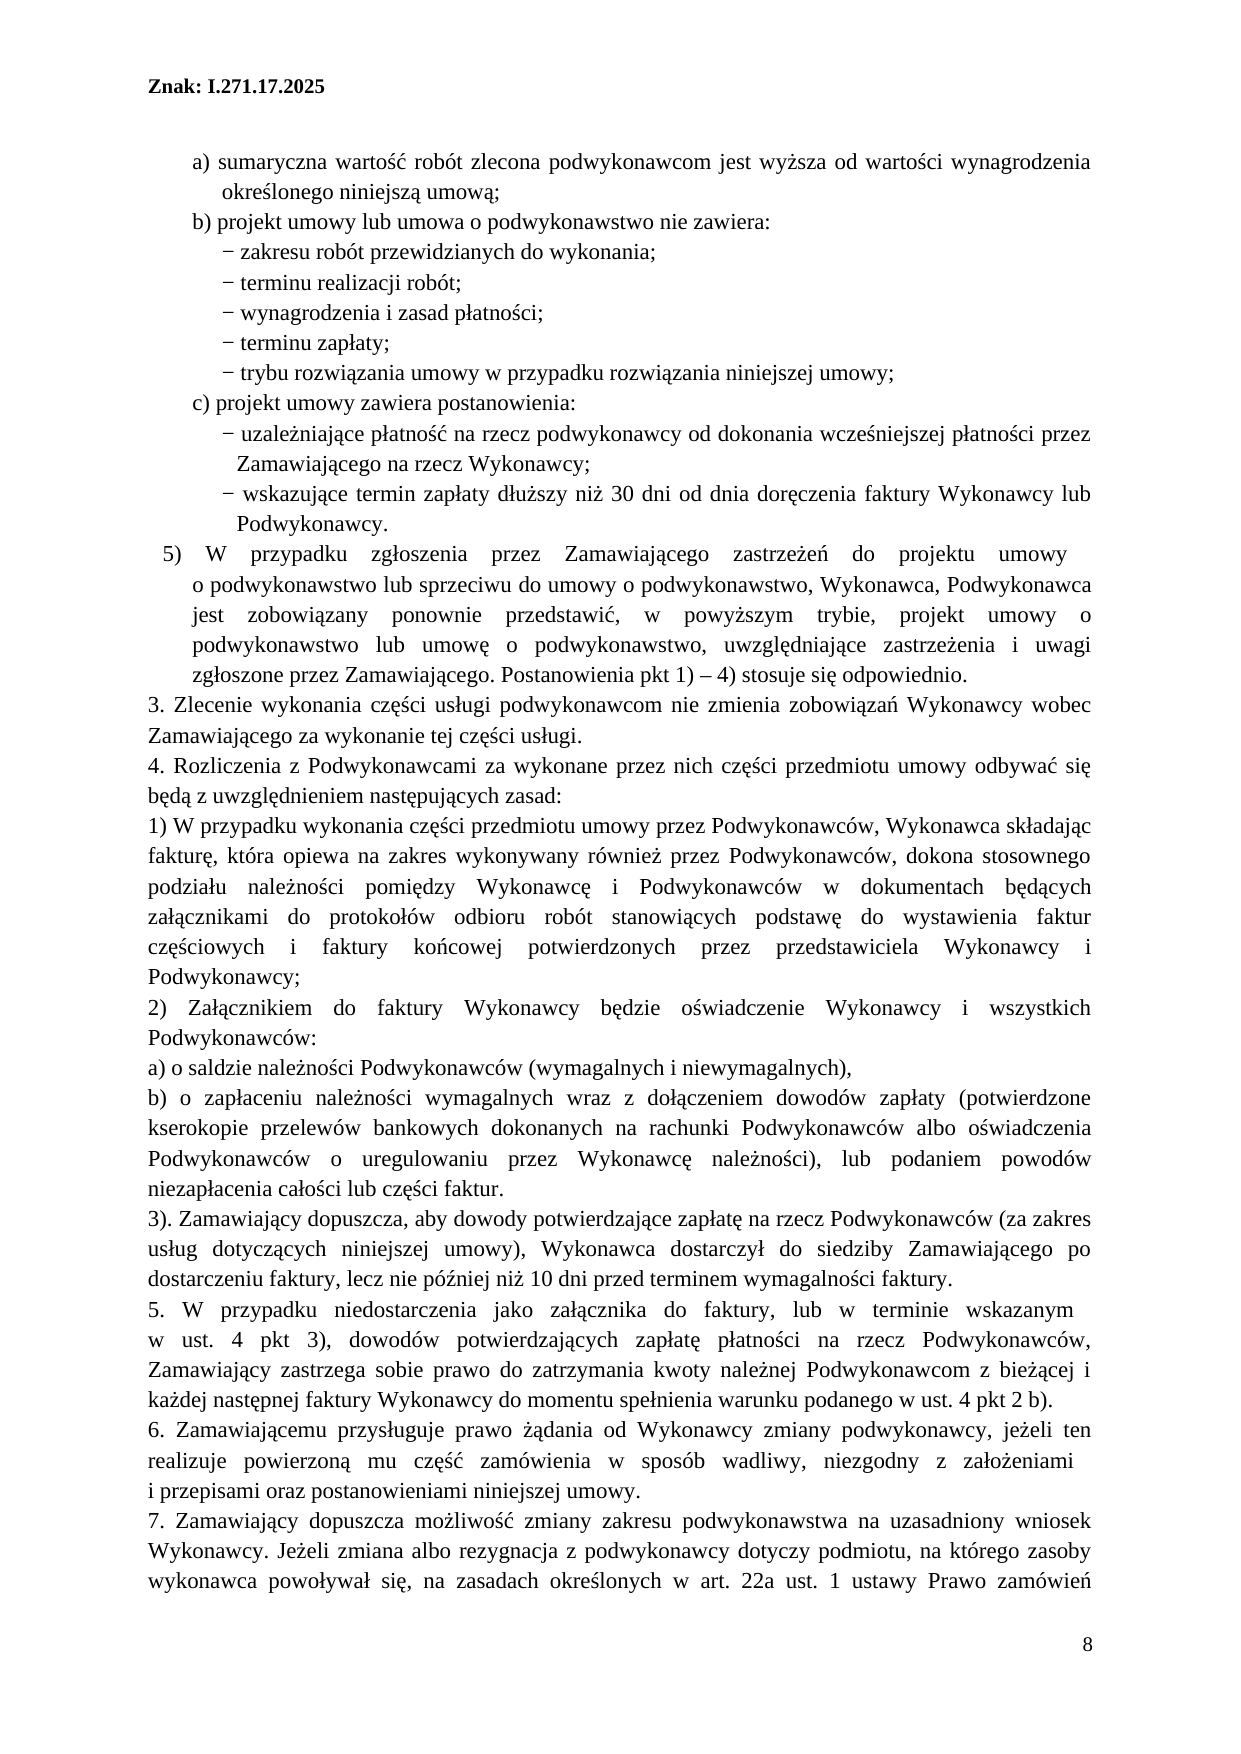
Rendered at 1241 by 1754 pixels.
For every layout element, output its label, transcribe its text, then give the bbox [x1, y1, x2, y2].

text b) projekt umowy lub umowa o podwykonawstwo nie zawiera: [192, 208, 1092, 234]
text a) o saldzie należności Podwykonawców (wymagalnych i niewymagalnych), [148, 1054, 1092, 1080]
text 3). Zamawiający dopuszcza, aby dowody potwierdzające zapłatę na rzecz Podwykonawców (za zakres usług dotyczących niniejszej umowy), Wykonawca dostarczył do siedziby Zamawiającego po dostarczeniu faktury, lecz nie później niż 10 dni przed terminem wymagalności faktury. [148, 1205, 1092, 1292]
text 6. Zamawiającemu przysługuje prawo żądania od Wykonawcy zmiany podwykonawcy, jeżeli ten realizuje powierzoną mu część zamówienia w sposób wadliwy, niezgodny z założeniami i przepisami oraz postanowieniami niniejszej umowy. [148, 1416, 1092, 1503]
text 5) W przypadku zgłoszenia przez Zamawiającego zastrzeżeń do projektu umowy o podwykonawstwo lub sprzeciwu do umowy o podwykonawstwo, Wykonawca, Podwykonawca jest zobowiązany ponownie przedstawić, w powyższym trybie, projekt umowy o podwykonawstwo lub umowę o podwykonawstwo, uwzględniające zastrzeżenia i uwagi zgłoszone przez Zamawiającego. Postanowienia pkt 1) – 4) stosuje się odpowiednio. [162, 540, 1092, 688]
text − trybu rozwiązania umowy w przypadku rozwiązania niniejszej umowy; [192, 359, 1092, 386]
text 2) Załącznikiem do faktury Wykonawcy będzie oświadczenie Wykonawcy i wszystkich Podwykonawców: [148, 993, 1092, 1050]
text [148, 1507, 1092, 1594]
text 3. Zlecenie wykonania części usługi podwykonawcom nie zmienia zobowiązań Wykonawcy wobec Zamawiającego za wykonanie tej części usługi. [148, 691, 1092, 748]
text − terminu realizacji robót; [192, 268, 1092, 295]
text − wskazujące termin zapłaty dłuższy niż 30 dni od dnia doręczenia faktury Wykonawcy lub Podwykonawcy. [222, 480, 1092, 537]
text 4. Rozliczenia z Podwykonawcami za wykonane przez nich części przedmiotu umowy odbywać się będą z uwzględnieniem następujących zasad: [148, 752, 1092, 808]
text a) sumaryczna wartość robót zlecona podwykonawcom jest wyższa od wartości wynagrodzenia określonego niniejszą umową; [192, 148, 1092, 204]
text b) o zapłaceniu należności wymagalnych wraz z dołączeniem dowodów zapłaty (potwierdzone kserokopie przelewów bankowych dokonanych na rachunki Podwykonawców albo oświadczenia Podwykonawców o uregulowaniu przez Wykonawcę należności), lub podaniem powodów niezapłacenia całości lub części faktur. [148, 1084, 1092, 1201]
text 5. W przypadku niedostarczenia jako załącznika do faktury, lub w terminie wskazanym w ust. 4 pkt 3), dowodów potwierdzających zapłatę płatności na rzecz Podwykonawców, Zamawiający zastrzega sobie prawo do zatrzymania kwoty należnej Podwykonawcom z bieżącej i każdej następnej faktury Wykonawcy do momentu spełnienia warunku podanego w ust. 4 pkt 2 b). [148, 1296, 1092, 1413]
text − zakresu robót przewidzianych do wykonania; [192, 238, 1092, 265]
text c) projekt umowy zawiera postanowienia: [192, 389, 1092, 416]
text 1) W przypadku wykonania części przedmiotu umowy przez Podwykonawców, Wykonawca składając fakturę, która opiewa na zakres wykonywany również przez Podwykonawców, dokona stosownego podziału należności pomiędzy Wykonawcę i Podwykonawców w dokumentach będących załącznikami do protokołów odbioru robót stanowiących podstawę do wystawienia faktur częściowych i faktury końcowej potwierdzonych przez przedstawiciela Wykonawcy i Podwykonawcy; [148, 812, 1092, 990]
text − wynagrodzenia i zasad płatności; [192, 299, 1092, 325]
text − uzależniające płatność na rzecz podwykonawcy od dokonania wcześniejszej płatności przez Zamawiającego na rzecz Wykonawcy; [222, 419, 1092, 476]
text − terminu zapłaty; [192, 329, 1092, 355]
